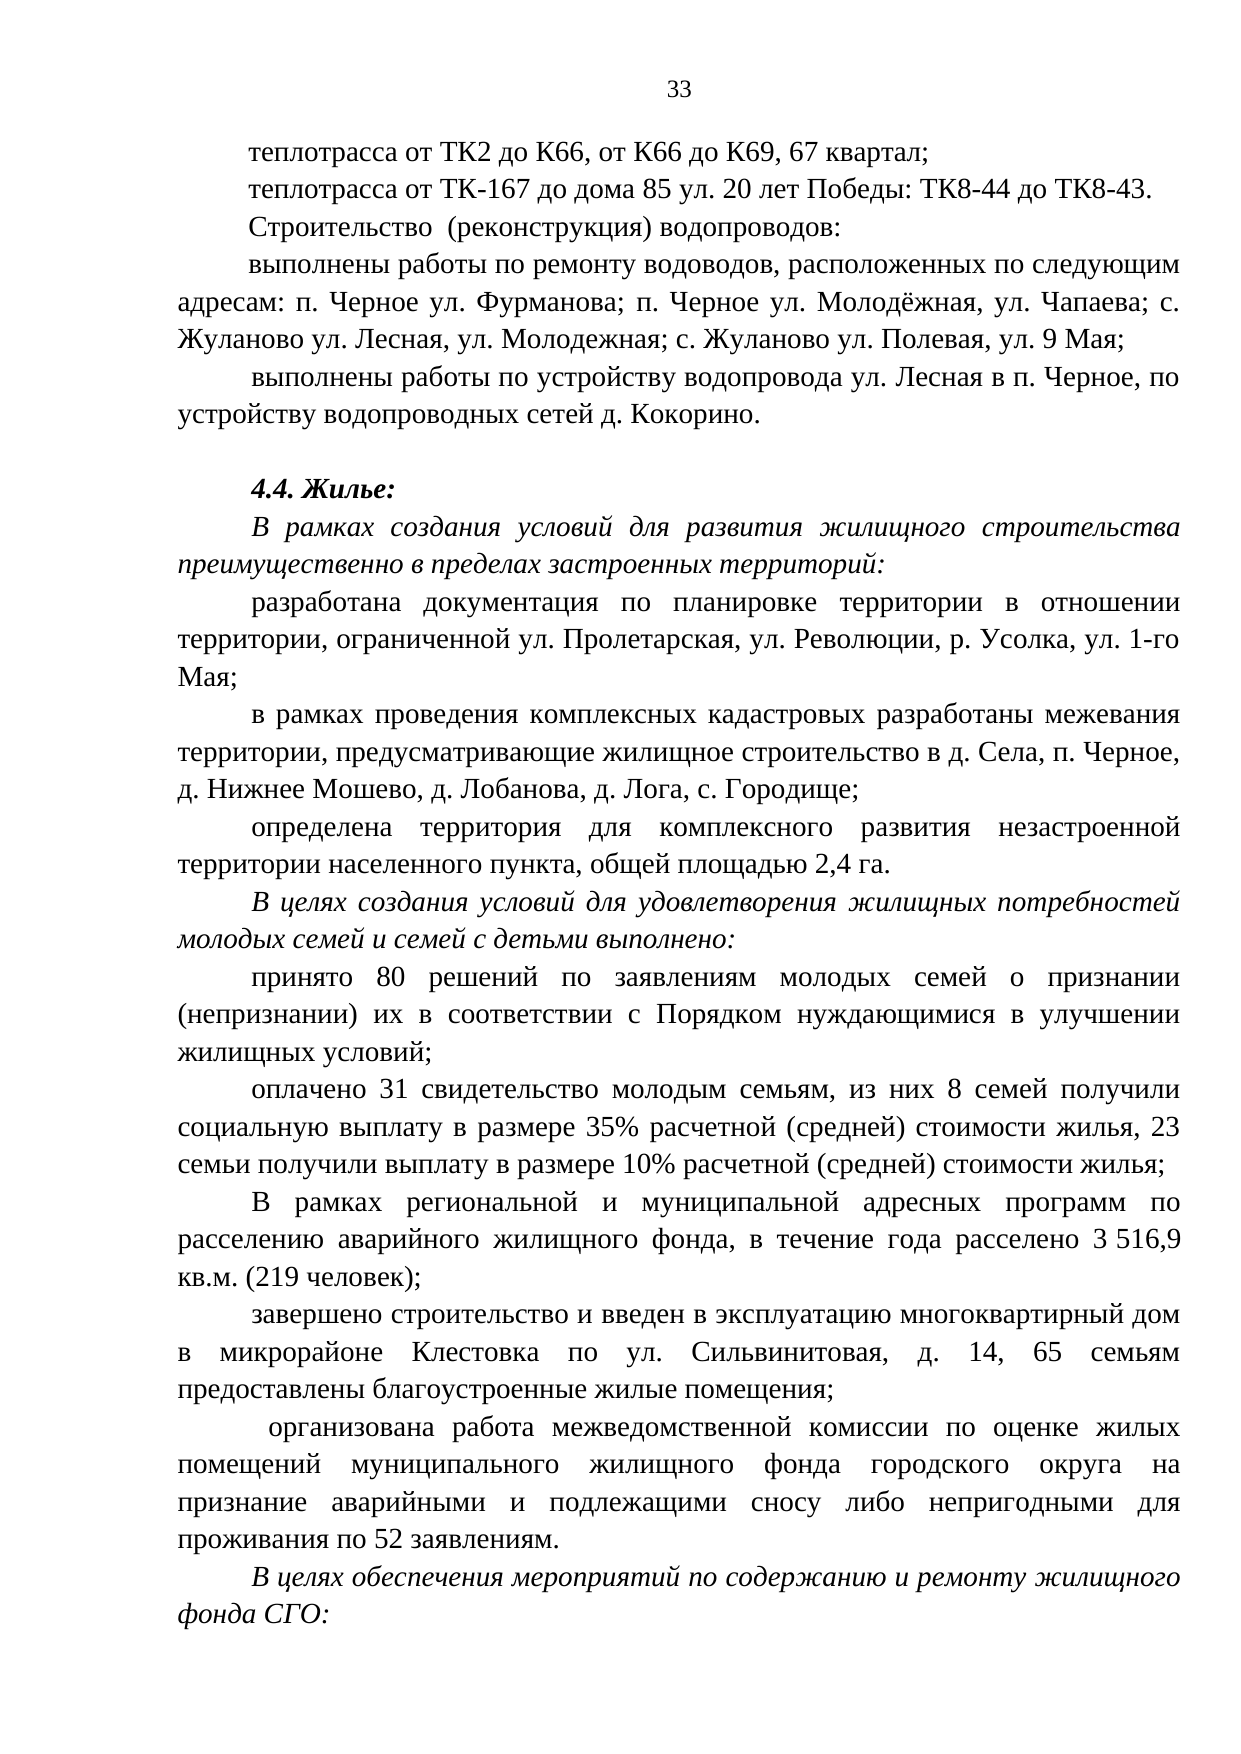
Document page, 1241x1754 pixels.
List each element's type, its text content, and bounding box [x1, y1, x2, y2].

text В целях обеспечения мероприятий по содержанию и ремонту жилищного фонда СГО: [177, 1556, 1181, 1631]
text выполнены работы по ремонту водоводов, расположенных по следующим адресам: п. Черное ул. Фурманова; п. Черное ул. Молодёжная, ул. Чапаева; с. Жуланово ул. Лесная, ул. Молодежная; с. Жуланово ул. Полевая, ул. 9 Мая; [177, 244, 1181, 356]
text В целях создания условий для удовлетворения жилищных потребностей молодых семей и семей с детьми выполнено: [177, 881, 1181, 956]
text завершено строительство и введен в эксплуатацию многоквартирный дом в микрорайоне Клестовка по ул. Сильвинитовая, д. 14, 65 семьям предоставлены благоустроенные жилые помещения; [177, 1294, 1181, 1406]
text принято 80 решений по заявлениям молодых семей о признании (непризнании) их в соответствии с Порядком нуждающимися в улучшении жилищных условий; [177, 956, 1181, 1069]
text разработана документация по планировке территории в отношении территории, ограниченной ул. Пролетарская, ул. Революции, р. Усолка, ул. 1-го Мая; [177, 581, 1181, 694]
text теплотрасса от ТК2 до К66, от К66 до К69, 67 квартал; [177, 131, 1181, 169]
text теплотрасса от ТК-167 до дома 85 ул. 20 лет Победы: ТК8-44 до ТК8-43. [177, 169, 1181, 206]
text выполнены работы по устройству водопровода ул. Лесная в п. Черное, по устройству водопроводных сетей д. Кокорино. [177, 356, 1181, 431]
text определена территория для комплексного развития незастроенной территории населенного пункта, общей площадью 2,4 га. [177, 806, 1181, 881]
text В рамках создания условий для развития жилищного строительства преимущественно в пределах застроенных территорий: [177, 506, 1181, 581]
text в рамках проведения комплексных кадастровых разработаны межевания территории, предусматривающие жилищное строительство в д. Села, п. Черное, д. Нижнее Мошево, д. Лобанова, д. Лога, с. Городище; [177, 694, 1181, 806]
text организована работа межведомственной комиссии по оценке жилых помещений муниципального жилищного фонда городского округа на признание аварийными и подлежащими сносу либо непригодными для проживания по 52 заявлениям. [177, 1406, 1181, 1556]
text оплачено 31 свидетельство молодым семьям, из них 8 семей получили социальную выплату в размере 35% расчетной (средней) стоимости жилья, 23 семьи получили выплату в размере 10% расчетной (средней) стоимости жилья; [177, 1069, 1181, 1181]
text Строительство (реконструкция) водопроводов: [177, 206, 1181, 244]
text В рамках региональной и муниципальной адресных программ по расселению аварийного жилищного фонда, в течение года расселено 3 516,9 кв.м. (219 человек); [177, 1181, 1181, 1294]
text 4.4. Жилье: [177, 469, 1181, 506]
